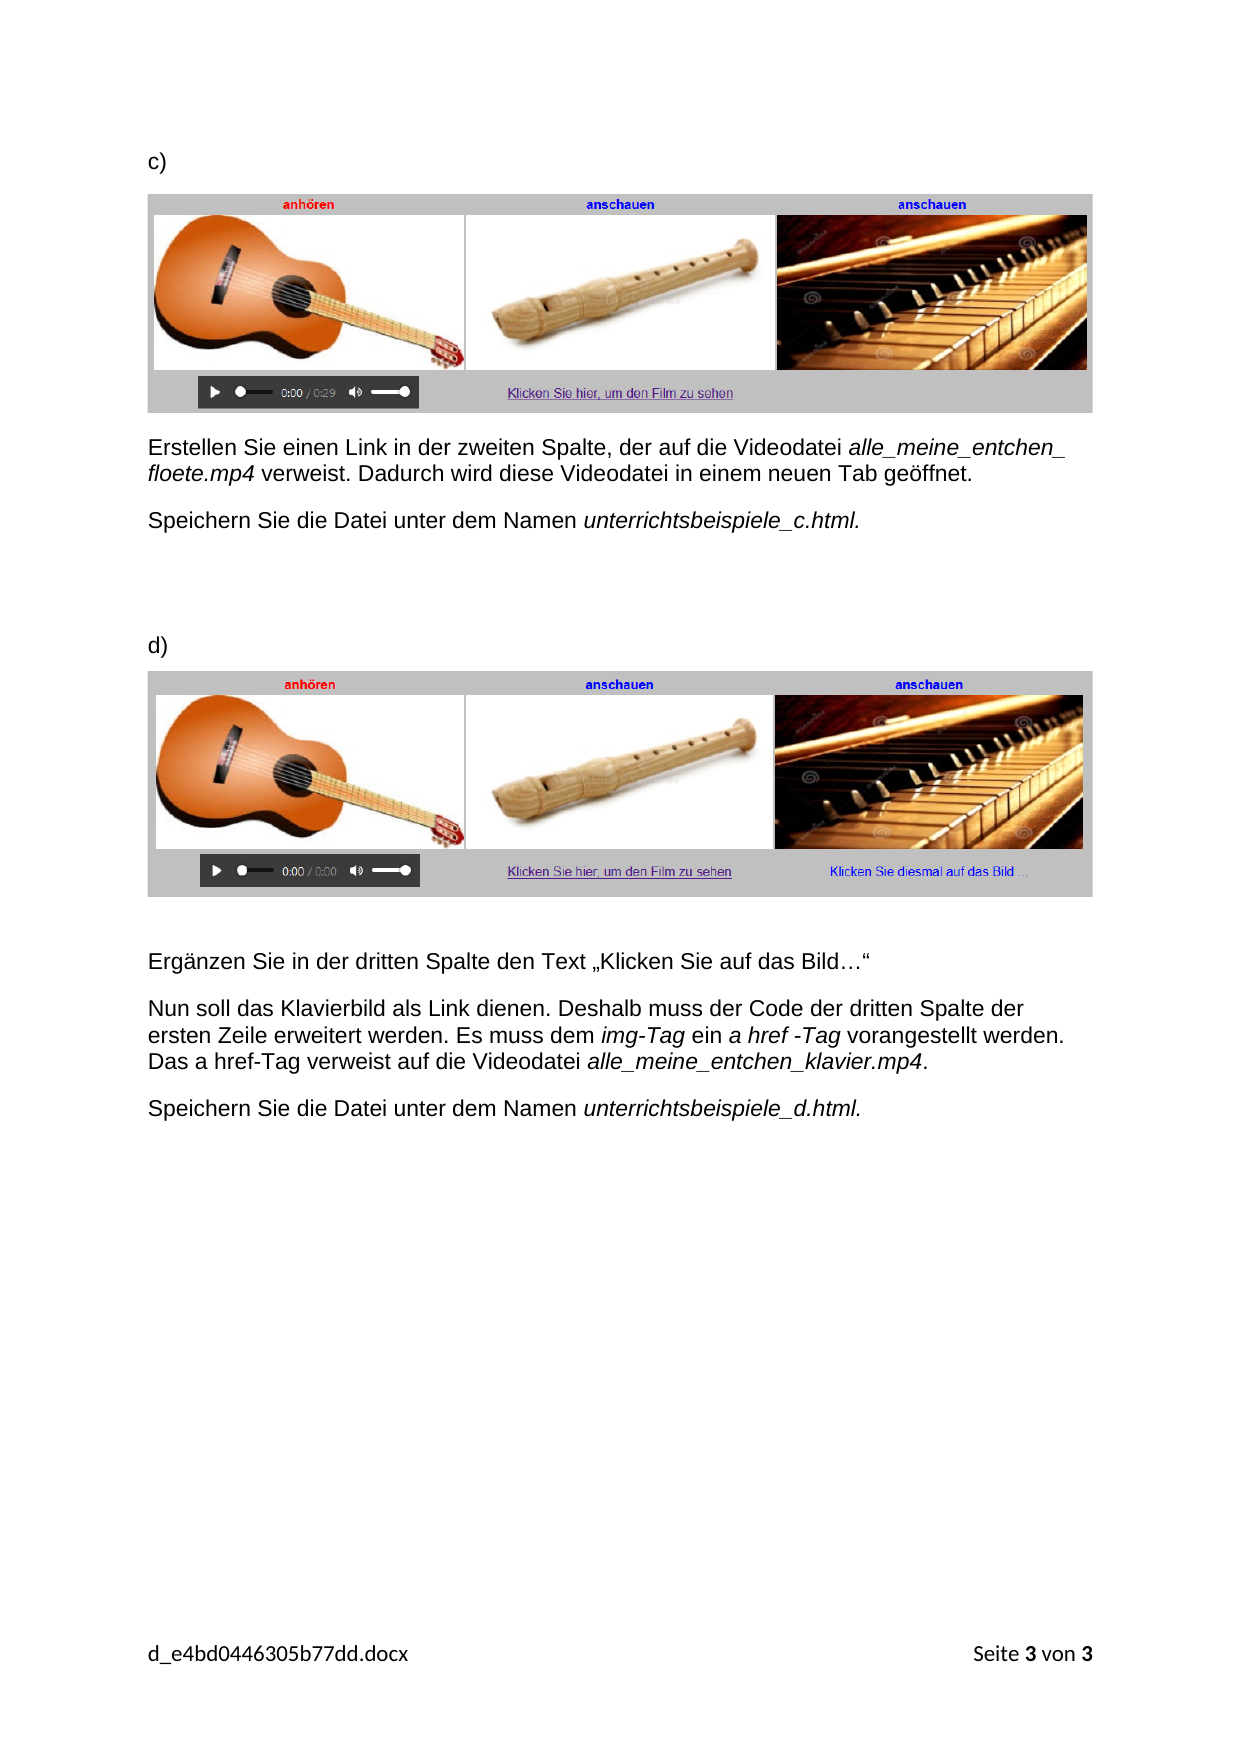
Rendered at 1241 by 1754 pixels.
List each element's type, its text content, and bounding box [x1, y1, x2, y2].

text Erstellen Sie einen Link in der zweiten Spalte, der auf die Videodatei alle_meine_entchen_ floete.mp4 verweist. Dadurch wird diese Videodatei in einem neuen Tab geöffnet. [148, 434, 1093, 487]
text Speichern Sie die Datei unter dem Namen unterrichtsbeispiele_c.html. [148, 507, 1093, 534]
picture [147, 194, 1093, 413]
text d) [148, 632, 1093, 659]
text Ergänzen Sie in der dritten Spalte den Text „Klicken Sie auf das Bild…“ [148, 948, 1093, 974]
text Speichern Sie die Datei unter dem Namen unterrichtsbeispiele_d.html. [148, 1095, 1093, 1122]
text Nun soll das Klavierbild als Link dienen. Deshalb muss der Code der dritten Spalte der ersten Zeile erweitert werden. Es muss dem img-Tag ein a href -Tag vorangestellt werden. Das a href-Tag verweist auf die Videodatei alle_meine_entchen_klavier.mp4. [148, 995, 1093, 1074]
text c) [148, 148, 1093, 174]
picture [147, 671, 1093, 897]
